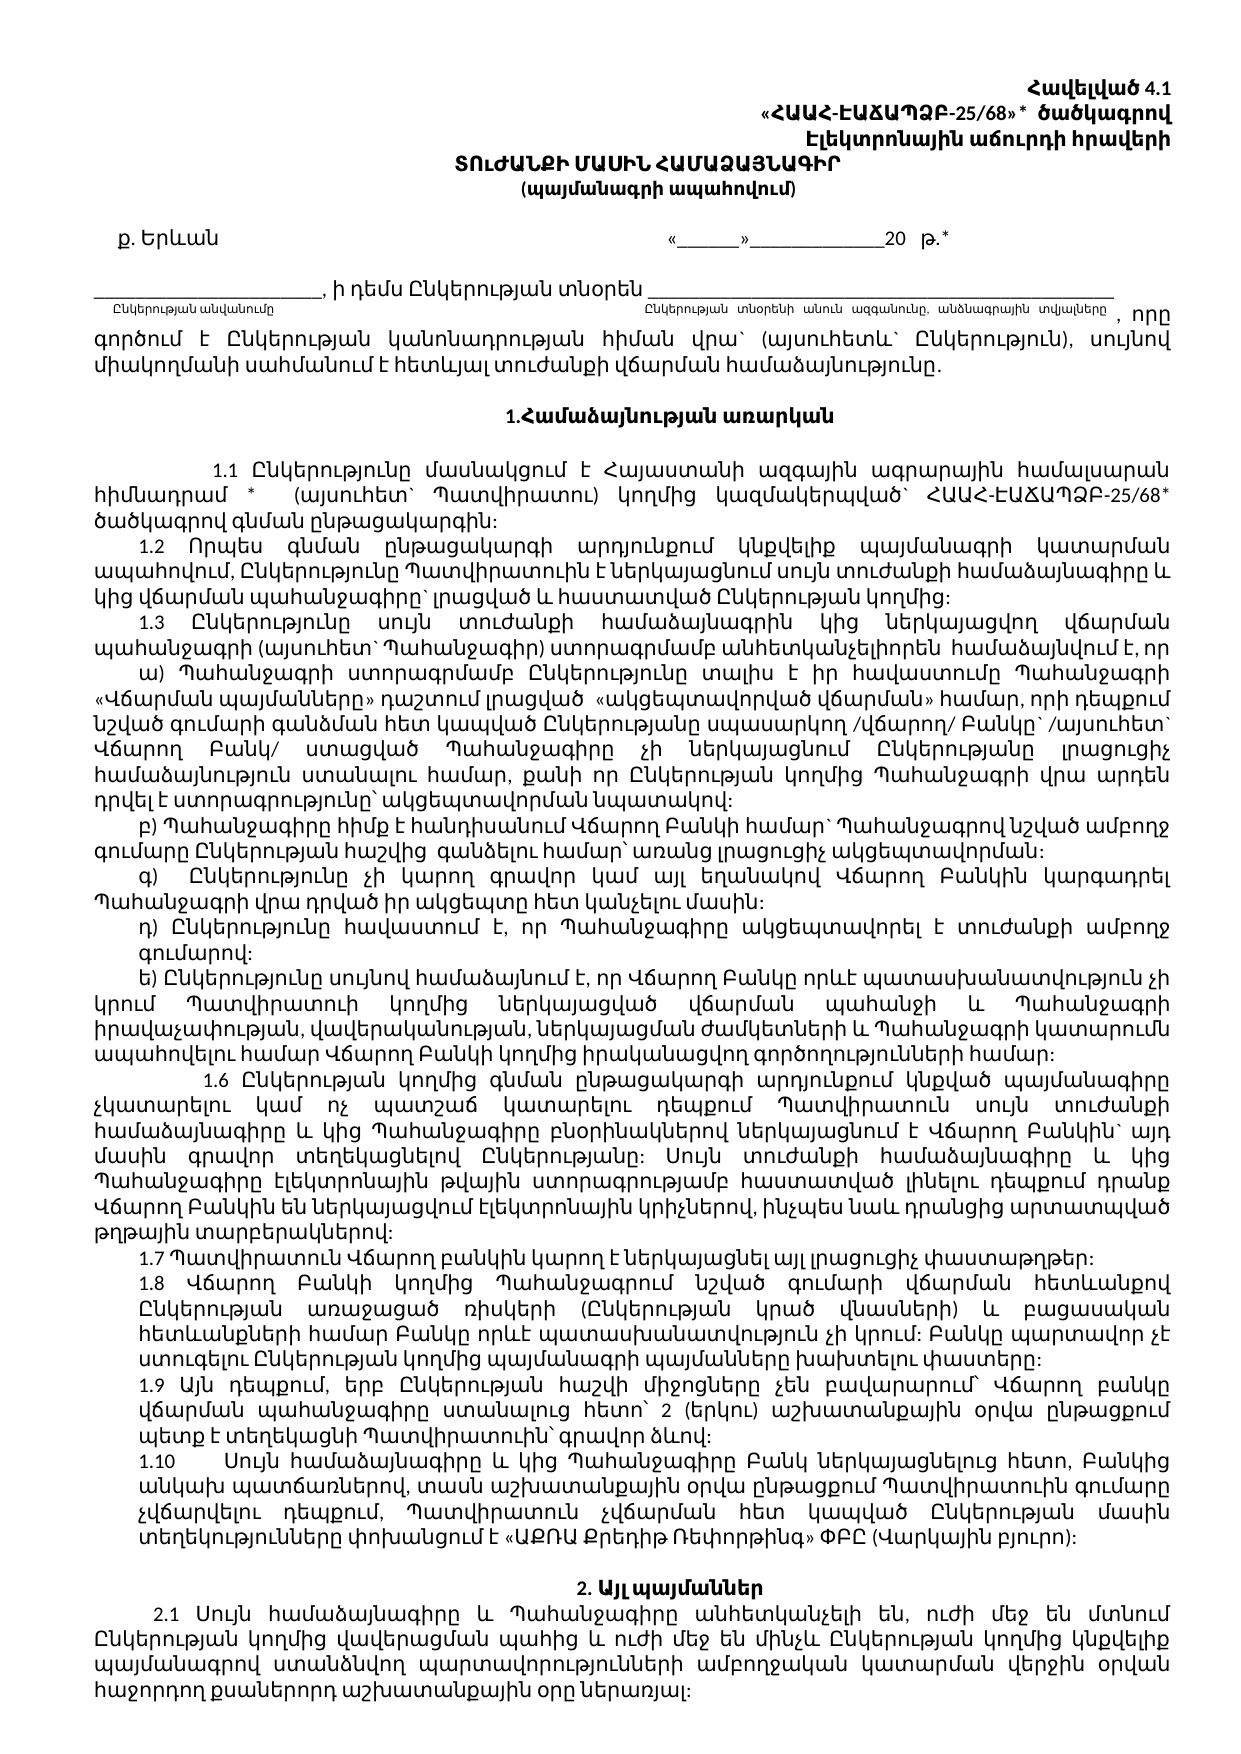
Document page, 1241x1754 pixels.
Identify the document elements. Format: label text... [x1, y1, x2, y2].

text Հավելված 4.1 [94, 75, 1171, 100]
text 1.6 Ընկերության կողմից գնման ընթացակարգի արդյունքում կնքված պայմանագիրը չկատարելու կամ ոչ պատշաճ կատարելու դեպքում Պատվիրատուն սույն տուժանքի համաձայնագիրը և կից Պահանջագիրը բնօրինակներով ներկայացնում է Վճարող Բանկին` այդ մասին գրավոր տեղեկացնելով Ընկերությանը: Սույն տուժանքի համաձայնագիրը և կից Պահանջագիրը էլեկտրոնային թվային ստորագրությամբ հաստատված լինելու դեպքում դրանք Վճարող Բանկին են ներկայացվում էլեկտրոնային կրիչներով, ինչպես նաև դրանցից արտատպված թղթային տարբերակներով: [94, 1067, 1171, 1245]
text 1.10 Սույն համաձայնագիրը և կից Պահանջագիրը Բանկ ներկայացնելուց հետո, Բանկից անկախ պատճառներով, տասն աշխատանքային օրվա ընթացքում Պատվիրատուին գումարը չվճարվելու դեպքում, Պատվիրատուն չվճարման հետ կապված Ընկերության մասին տեղեկությունները փոխանցում է «ԱՔՌԱ Քրեդիթ Ռեփորթինգ» ՓԲԸ (Վարկային բյուրո): [138, 1448, 1171, 1550]
text 1.1 Ընկերությունը մասնակցում է Հայաստանի ազգային ագրարային համալսարան հիմնադրամ * (այսուհետ` Պատվիրատու) կողմից կազմակերպված` ՀԱԱՀ-ԷԱՃԱՊՁԲ-25/68* ծածկագրով գնման ընթացակարգին: [94, 457, 1171, 533]
text 1.7 Պատվիրատուն Վճարող բանկին կարող է ներկայացնել այլ լրացուցիչ փաստաթղթեր: [138, 1245, 1171, 1270]
text դ) Ընկերությունը հավաստում է, որ Պահանջագիրը ակցեպտավորել է տուժանքի ամբողջ գումարով: [138, 914, 1171, 965]
text ______________________, ի դեմս Ընկերության տնօրեն _____________________________________________ [94, 276, 1171, 301]
text ա) Պահանջագրի ստորագրմամբ Ընկերությունը տալիս է իր հավաստումը Պահանջագրի «Վճարման պայմանները» դաշտում լրացված «ակցեպտավորված վճարման» համար, որի դեպքում նշված գումարի գանձման հետ կապված Ընկերությանը սպասարկող /վճարող/ Բանկը` /այսուհետ` Վճարող Բանկ/ ստացված Պահանջագիրը չի ներկայացնում Ընկերությանը լրացուցիչ համաձայնություն ստանալու համար, քանի որ Ընկերության կողմից Պահանջագրի վրա արդեն դրվել է ստորագրությունը՝ ակցեպտավորման նպատակով: [94, 660, 1171, 813]
text «ՀԱԱՀ-ԷԱՃԱՊՁԲ-25/68»* ծածկագրով [94, 100, 1171, 126]
text Ընկերության անվանումը Ընկերության տնօրենի անուն ազգանունը, անձնագրային տվյալները , որը գործում է Ընկերության կանոնադրության հիման վրա` (այսուհետև` Ընկերություն), սույնով միակողմանի սահմանում է հետևյալ տուժանքի վճարման համաձայնությունը. [94, 301, 1171, 377]
text 1.9 Այն դեպքում, երբ Ընկերության հաշվի միջոցները չեն բավարարում՝ Վճարող բանկը վճարման պահանջագիրը ստանալուց հետո՝ 2 (երկու) աշխատանքային օրվա ընթացքում պետք է տեղեկացնի Պատվիրատուին՝ գրավոր ձևով: [138, 1372, 1171, 1448]
text 1.3 Ընկերությունը սույն տուժանքի համաձայնագրին կից ներկայացվող վճարման պահանջագրի (այսուհետ` Պահանջագիր) ստորագրմամբ անհետկանչելիորեն համաձայնվում է, որ [94, 609, 1171, 660]
text բ) Պահանջագիրը հիմք է հանդիսանում Վճարող Բանկի համար` Պահանջագրով նշված ամբողջ գումարը Ընկերության հաշվից գանձելու համար՝ առանց լրացուցիչ ակցեպտավորման: [94, 813, 1171, 864]
text ք. Երևան «______»_____________20 թ.* [94, 225, 1171, 250]
text 1.Համաձայնության առարկան [169, 403, 1171, 428]
text 2.1 Սույն համաձայնագիրը և Պահանջագիրը անհետկանչելի են, ուժի մեջ են մտնում Ընկերության կողմից վավերացման պահից և ուժի մեջ են մինչև Ընկերության կողմից կնքվելիք պայմանագրով ստանձնվող պարտավորությունների ամբողջական կատարման վերջին օրվան հաջորդող քսաներորդ աշխատանքային օրը ներառյալ: [94, 1601, 1171, 1702]
text ե) Ընկերությունը սույնով համաձայնում է, որ Վճարող Բանկը որևէ պատասխանատվություն չի կրում Պատվիրատուի կողմից ներկայացված վճարման պահանջի և Պահանջագրի իրավաչափության, վավերականության, ներկայացման ժամկետների և Պահանջագրի կատարումն ապահովելու համար Վճարող Բանկի կողմից իրականացվող գործողությունների համար: [94, 965, 1171, 1067]
text ՏՈւԺԱՆՔԻ ՄԱՍԻՆ ՀԱՄԱՁԱՅՆԱԳԻՐ [94, 151, 1171, 177]
text Էլեկտրոնային աճուրդի հրավերի [94, 126, 1171, 151]
text 1.8 Վճարող Բանկի կողմից Պահանջագրում նշված գումարի վճարման հետևանքով Ընկերության առաջացած ռիսկերի (Ընկերության կրած վնասների) և բացասական հետևանքների համար Բանկը որևէ պատասխանատվություն չի կրում: Բանկը պարտավոր չէ ստուգելու Ընկերության կողմից պայմանագրի պայմանները խախտելու փաստերը: [138, 1270, 1171, 1372]
text գ) Ընկերությունը չի կարող գրավոր կամ այլ եղանակով Վճարող Բանկին կարգադրել Պահանջագրի վրա դրված իր ակցեպտը հետ կանչելու մասին: [94, 864, 1171, 914]
text (պայմանագրի ապահովում) [94, 177, 1171, 199]
text 2. Այլ պայմաններ [169, 1575, 1171, 1601]
text 1.2 Որպես գնման ընթացակարգի արդյունքում կնքվելիք պայմանագրի կատարման ապահովում, Ընկերությունը Պատվիրատուին է ներկայացնում սույն տուժանքի համաձայնագիրը և կից վճարման պահանջագիրը` լրացված և հաստատված Ընկերության կողմից: [94, 533, 1171, 609]
